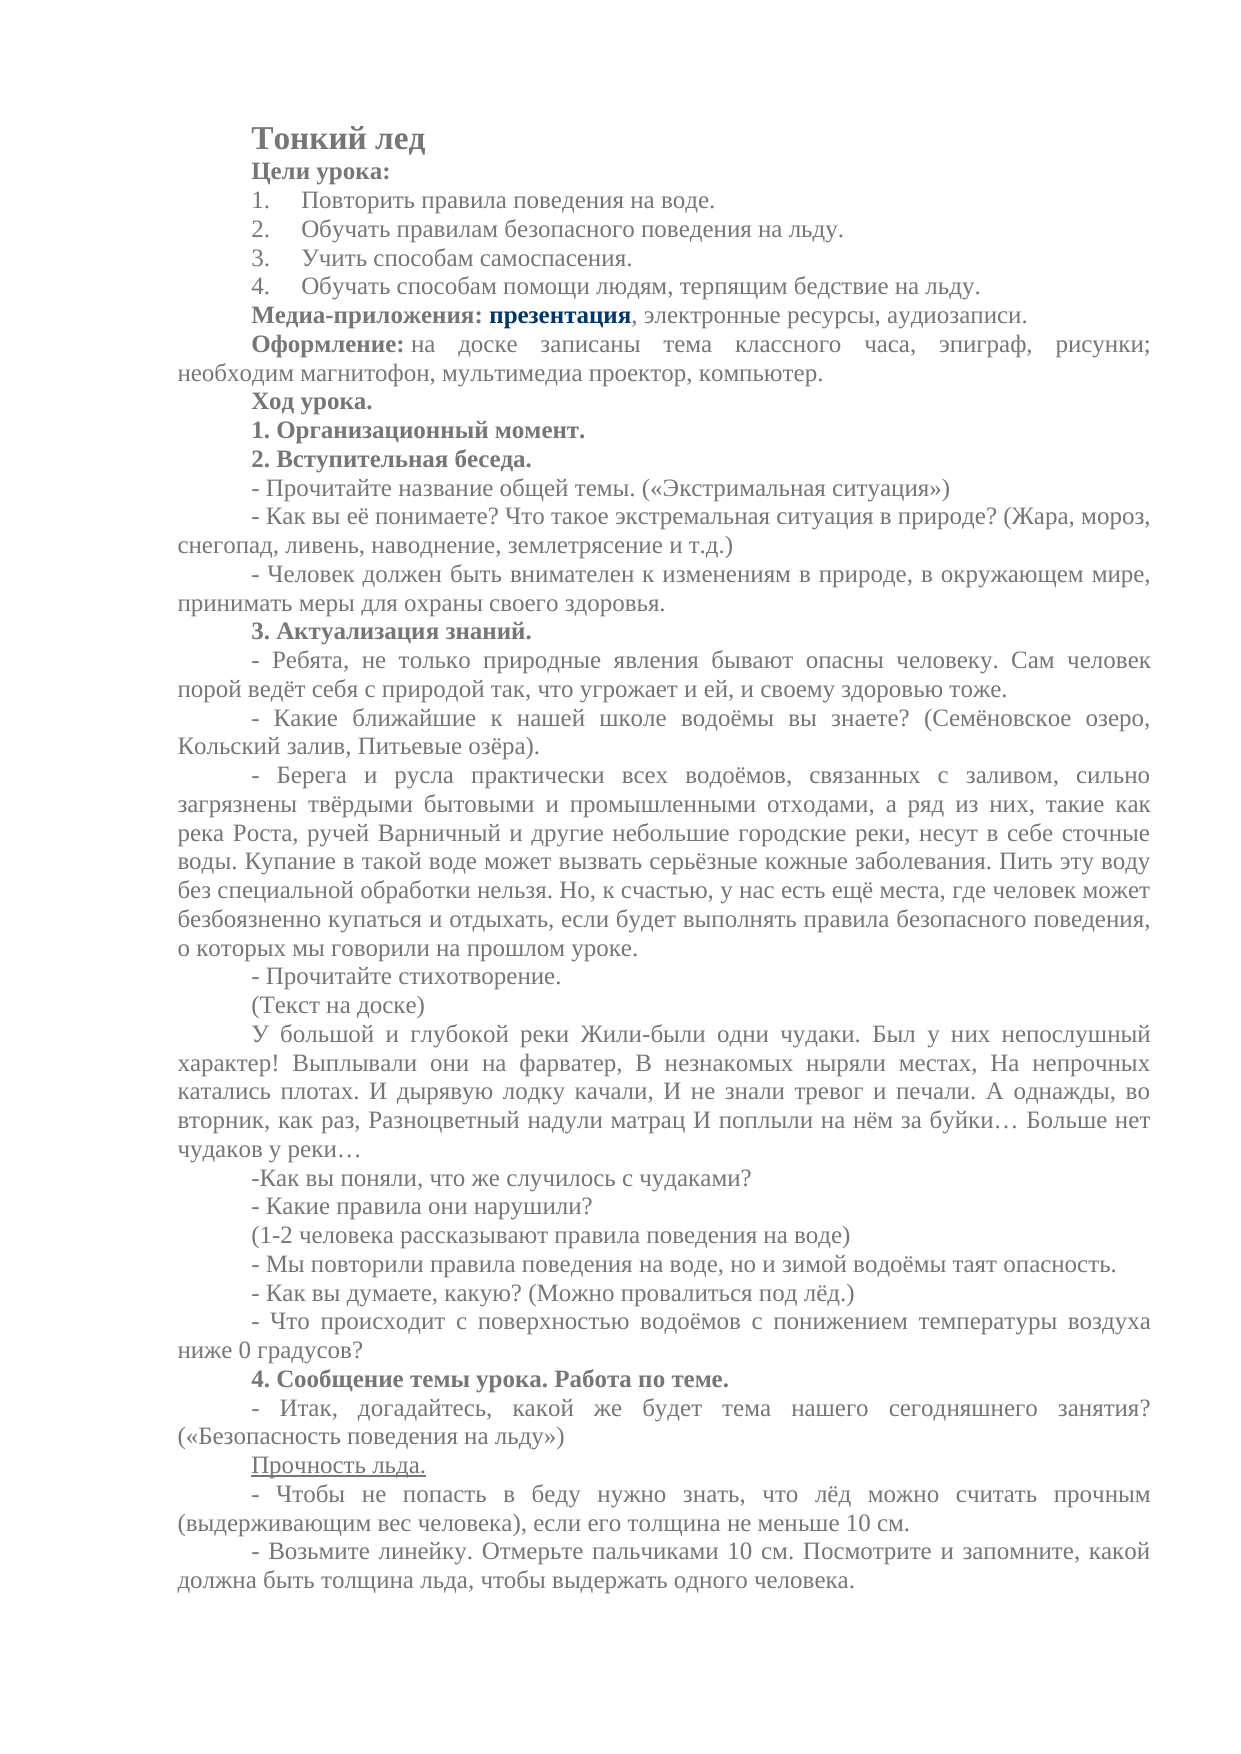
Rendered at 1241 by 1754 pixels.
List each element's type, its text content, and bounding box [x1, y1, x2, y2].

text - Что происходит с поверхностью водоёмов с понижением температуры воздуха ниже 0 градусов? [177, 1306, 1152, 1364]
text (Текст на доске) [177, 990, 1152, 1019]
text (1-2 человека рассказывают правила поведения на воде) [177, 1220, 1152, 1249]
text - Мы повторили правила поведения на воде, но и зимой водоёмы таят опасность. [177, 1249, 1152, 1278]
text - Ребята, не только природные явления бывают опасны человеку. Сам человек порой ведёт себя с природой так, что угрожает и ей, и своему здоровью тоже. [177, 645, 1152, 703]
text Ход урока. [177, 386, 1152, 415]
text - Берега и русла практически всех водоёмов, связанных с заливом, сильно загрязнены твёрдыми бытовыми и промышленными отходами, а ряд из них, такие как река Роста, ручей Варничный и другие небольшие городские реки, несут в себе сточные воды. Купание в такой воде может вызвать серьёзные кожные заболевания. Пить эту воду без специальной обработки нельзя. Но, к счастью, у нас есть ещё места, где человек может безбоязненно купаться и отдыхать, если будет выполнять правила безопасного поведения, о которых мы говорили на прошлом уроке. [177, 760, 1152, 961]
text - Как вы думаете, какую? (Можно провалиться под лёд.) [177, 1278, 1152, 1306]
text 4. Сообщение темы урока. Работа по теме. [177, 1364, 1152, 1393]
text 1. Организационный момент. [177, 415, 1152, 444]
text - Человек должен быть внимателен к изменениям в природе, в окружающем мире, принимать меры для охраны своего здоровья. [177, 559, 1152, 616]
text 2. Обучать правилам безопасного поведения на льду. [177, 214, 1152, 243]
text 1. Повторить правила поведения на воде. [177, 185, 1152, 214]
text - Какие правила они нарушили? [177, 1191, 1152, 1220]
text -Как вы поняли, что же случилось с чудаками? [177, 1163, 1152, 1191]
text - Итак, догадайтесь, какой же будет тема нашего сегодняшнего занятия? («Безопасность поведения на льду») [177, 1393, 1152, 1450]
text Оформление: на доске записаны тема классного часа, эпиграф, рисунки; необходим магнитофон, мультимедиа проектор, компьютер. [177, 329, 1152, 386]
text У большой и глубокой реки Жили-были одни чудаки. Был у них непослушный характер! Выплывали они на фарватер, В незнакомых ныряли местах, На непрочных катались плотах. И дырявую лодку качали, И не знали тревог и печали. А однажды, во вторник, как раз, Разноцветный надули матрац И поплыли на нём за буйки… Больше нет чудаков у реки… [177, 1019, 1152, 1163]
text - Прочитайте название общей темы. («Экстримальная ситуация») [177, 473, 1152, 501]
text 4. Обучать способам помощи людям, терпящим бедствие на льду. [177, 271, 1152, 300]
text 3. Учить способам самоспасения. [177, 243, 1152, 271]
text 3. Актуализация знаний. [177, 616, 1152, 645]
text Цели урока: [177, 156, 1152, 185]
text Тонкий лед [177, 118, 1152, 156]
text Медиа-приложения: презентация, электронные ресурсы, аудиозаписи. [177, 300, 1152, 329]
text - Чтобы не попасть в беду нужно знать, что лёд можно считать прочным (выдерживающим вес человека), если его толщина не меньше 10 см. [177, 1479, 1152, 1536]
text - Какие ближайшие к нашей школе водоёмы вы знаете? (Семёновское озеро, Кольский залив, Питьевые озёра). [177, 703, 1152, 760]
text 2. Вступительная беседа. [177, 444, 1152, 473]
text - Прочитайте стихотворение. [177, 961, 1152, 990]
text - Возьмите линейку. Отмерьте пальчиками 10 см. Посмотрите и запомните, какой должна быть толщина льда, чтобы выдержать одного человека. [177, 1536, 1152, 1594]
text - Как вы её понимаете? Что такое экстремальная ситуация в природе? (Жара, мороз, снегопад, ливень, наводнение, землетрясение и т.д.) [177, 501, 1152, 559]
text Прочность льда. [177, 1450, 1152, 1479]
